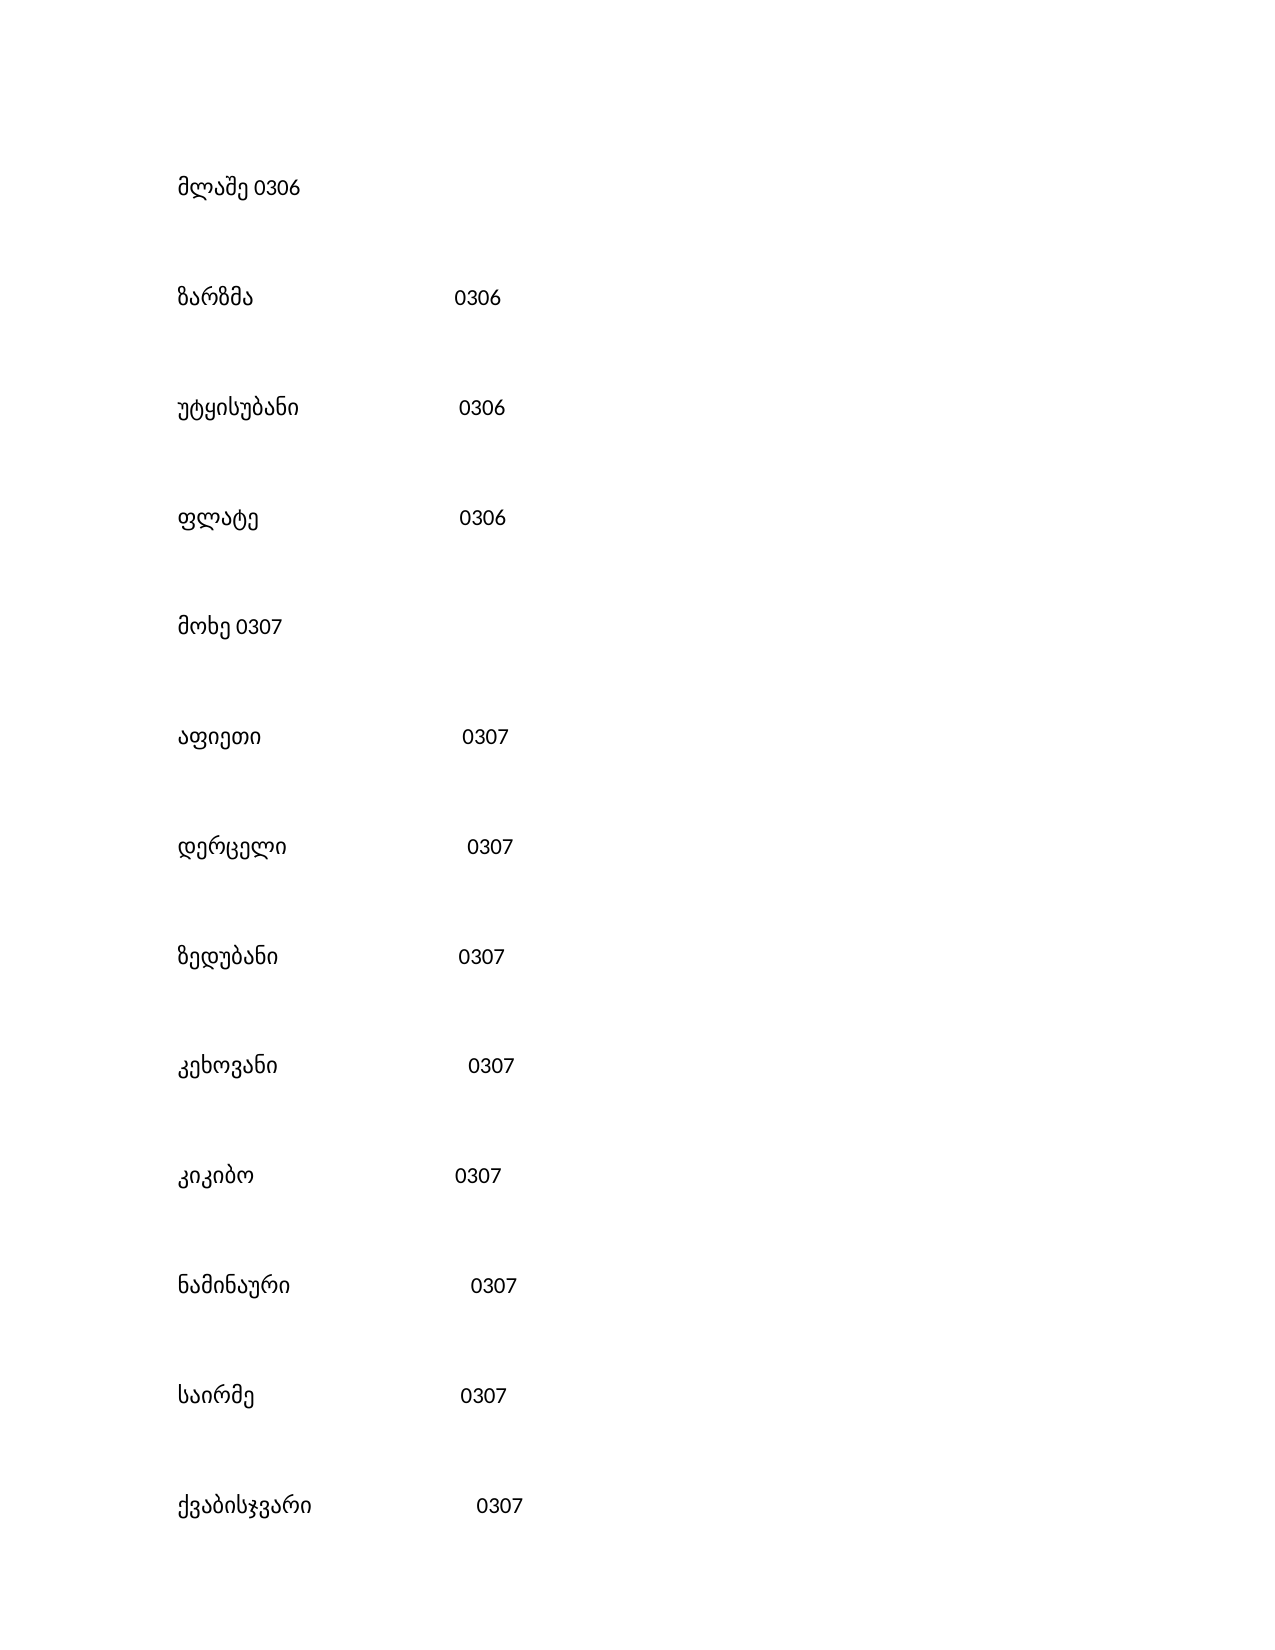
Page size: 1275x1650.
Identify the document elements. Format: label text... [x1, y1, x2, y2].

text საირმე 0307 [177, 1379, 1186, 1410]
text მოხე 0307 [177, 610, 1186, 642]
text ზარზმა 0306 [177, 281, 1186, 312]
text კიკიბო 0307 [177, 1159, 1186, 1191]
text კეხოვანი 0307 [177, 1049, 1186, 1081]
text მლაშე 0306 [177, 171, 1186, 202]
text დერცელი 0307 [177, 830, 1186, 861]
text ქვაბისჯვარი 0307 [177, 1489, 1186, 1520]
text უტყისუბანი 0306 [177, 391, 1186, 422]
text ზედუბანი 0307 [177, 940, 1186, 971]
text ნამინაური 0307 [177, 1269, 1186, 1300]
text ფლატე 0306 [177, 501, 1186, 532]
text აფიეთი 0307 [177, 720, 1186, 751]
